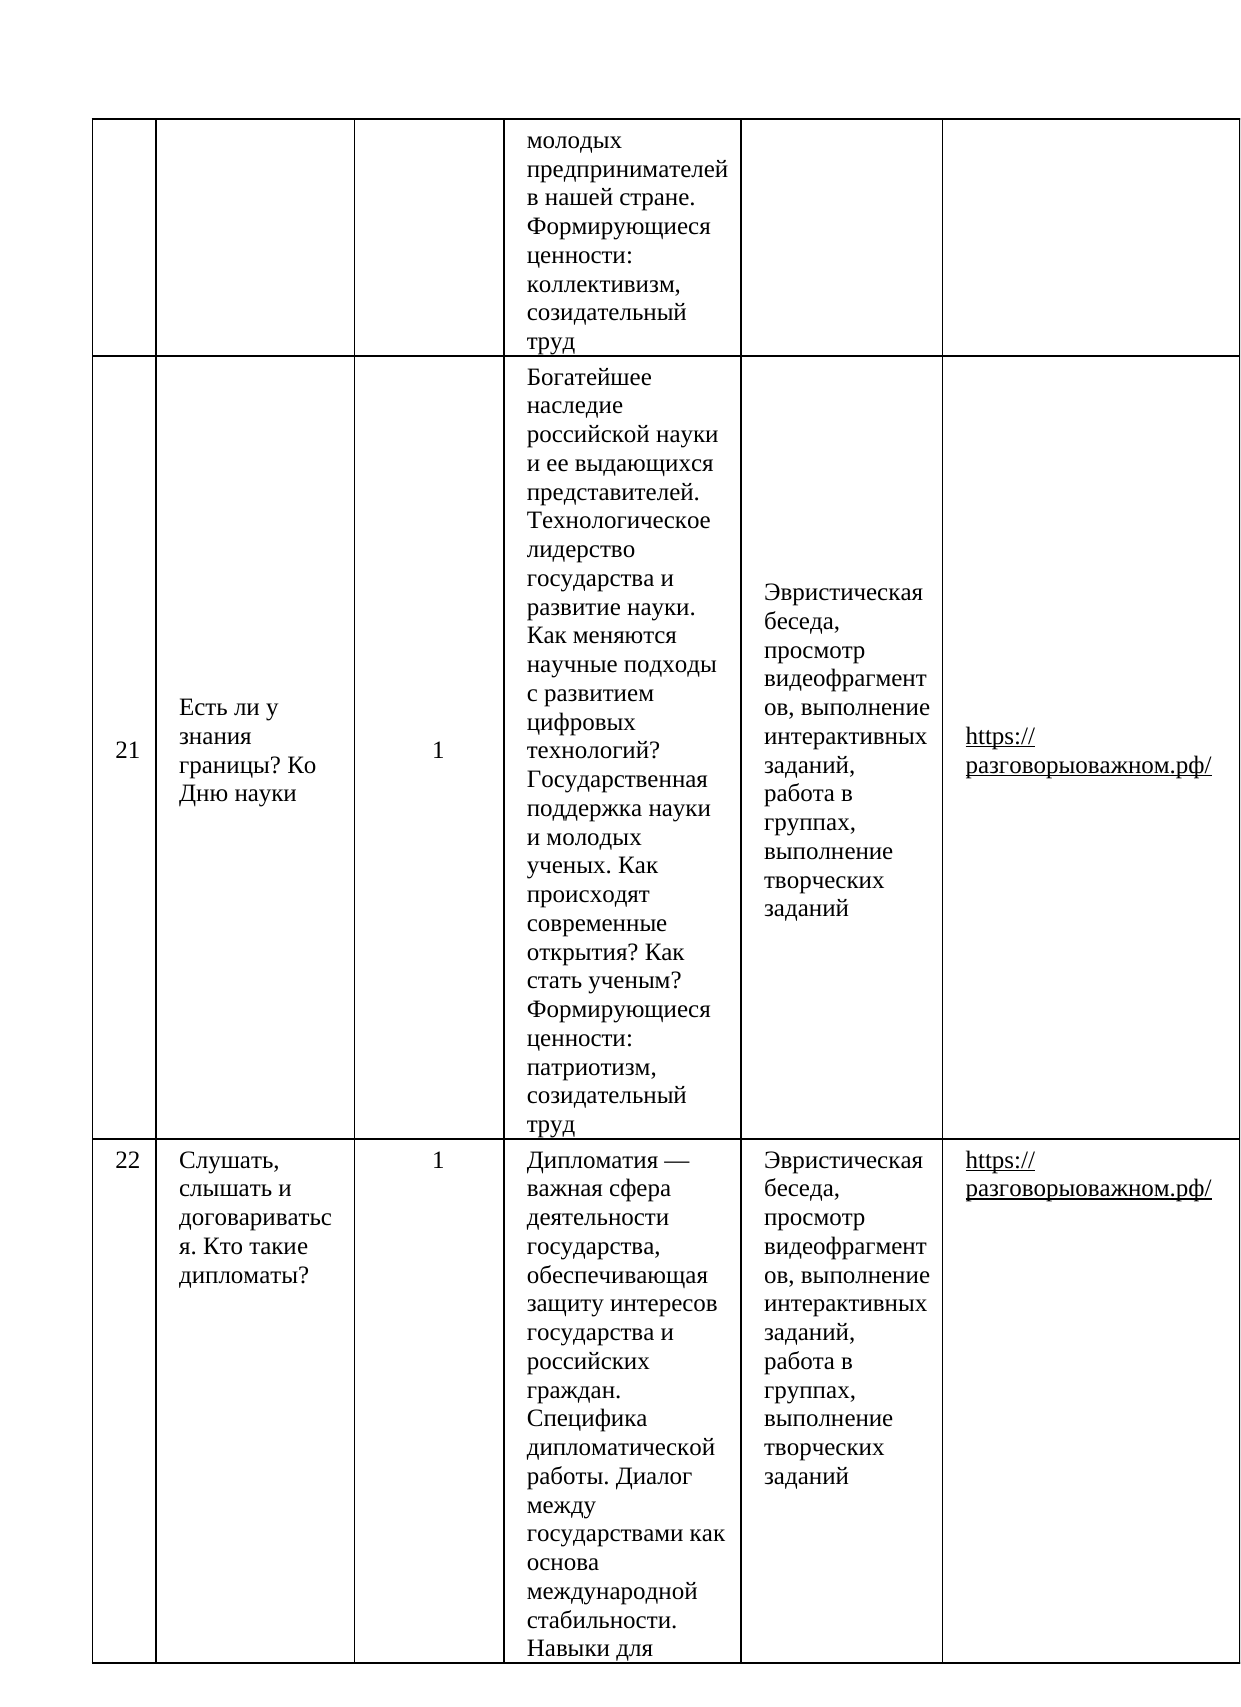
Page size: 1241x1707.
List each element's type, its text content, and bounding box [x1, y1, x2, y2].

table_cell https://разговорыоважном.рф/ [943, 357, 1239, 1138]
table_cell Богатейшее наследие российской науки и ее выдающихся представителей. Технологическое лидерство государства и развитие науки. Как меняются научные подходы с развитием цифровых технологий? Государственная поддержка науки и молодых ученых. Как происходят современные открытия? Как стать ученым? Формирующиеся ценности: патриотизм, созидательный труд [505, 357, 740, 1138]
table_cell 21 [93, 357, 155, 1138]
table_cell 22 [93, 1140, 155, 1662]
table_cell 1 [355, 120, 503, 355]
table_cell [157, 120, 354, 355]
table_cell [742, 120, 942, 355]
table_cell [157, 1140, 354, 1662]
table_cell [505, 120, 740, 355]
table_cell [505, 1140, 740, 1662]
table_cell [943, 120, 1239, 355]
table_cell Есть ли у знания границы? Ко Дню науки [157, 357, 354, 1138]
table_cell 20 [93, 120, 155, 355]
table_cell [742, 1140, 942, 1662]
table_cell 1 [355, 357, 503, 1138]
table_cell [943, 1140, 1239, 1662]
table_cell Эвристическая беседа, просмотр видеофрагментов, выполнение интерактивных заданий, работа в группах, выполнение творческих заданий [742, 357, 942, 1138]
table_cell 1 [355, 1140, 503, 1662]
